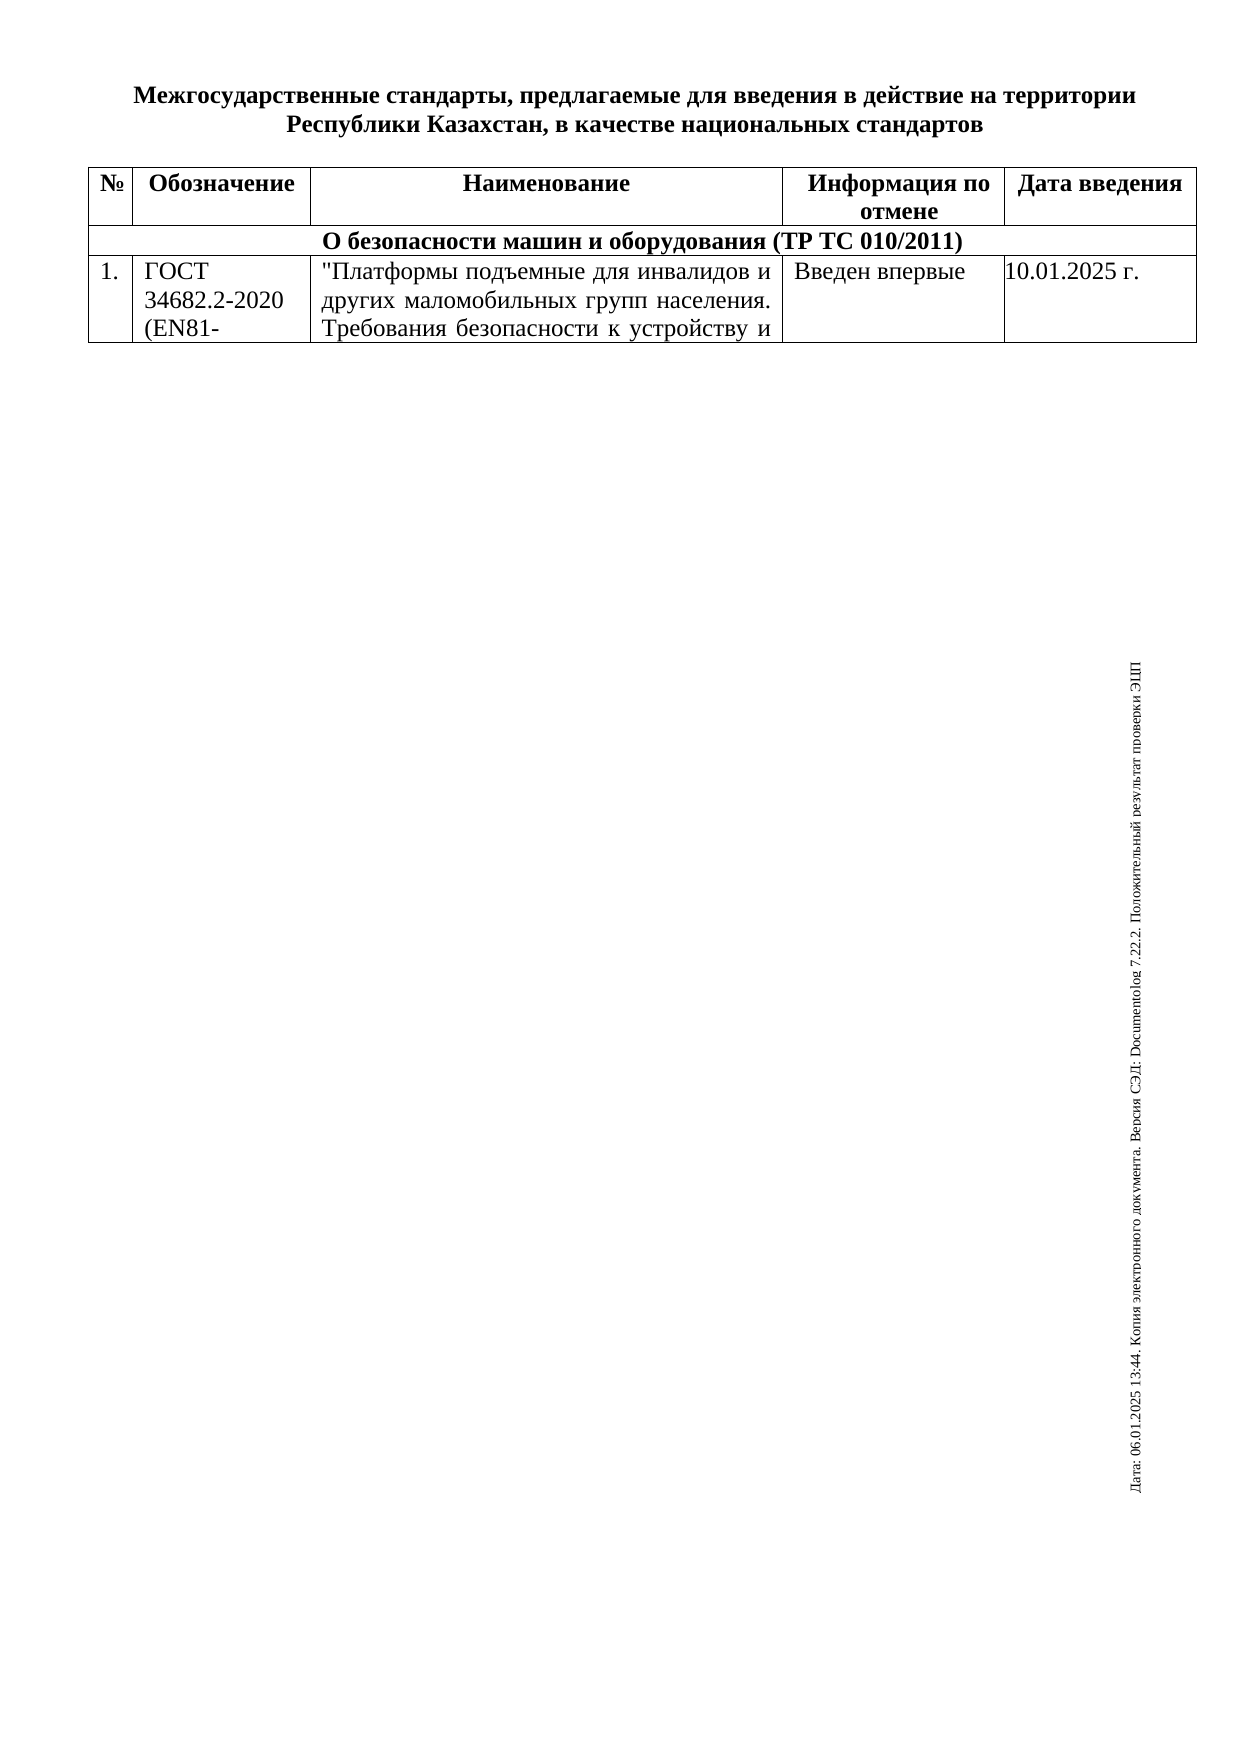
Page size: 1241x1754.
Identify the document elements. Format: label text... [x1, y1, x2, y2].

table_cell О безопасности машин и оборудования (ТР ТС 010/2011) [89, 226, 1196, 255]
table_cell [89, 256, 132, 342]
table_header Обозначение [133, 168, 310, 225]
table_cell ГОСТ 34682.2-2020 (EN81-41:2010) [133, 256, 310, 342]
table_header Информация по отмене [783, 168, 1004, 225]
table_cell "Платформы подъемные для инвалидов и других маломобильных групп населения. Требования безопасности к устройству и установке. Часть 2. Платформы с вертикальным перемещением" [311, 256, 782, 342]
table_header Наименование [311, 168, 782, 225]
table_header № [89, 168, 132, 225]
table_cell Введен впервые [783, 256, 1004, 342]
text Межгосударственные стандарты, предлагаемые для введения в действие на территории Республики Казахстан, в качестве национальных стандартов [118, 80, 1152, 138]
table_header Дата введения [1005, 168, 1196, 225]
table_cell 10.01.2025 г. [1005, 256, 1196, 342]
